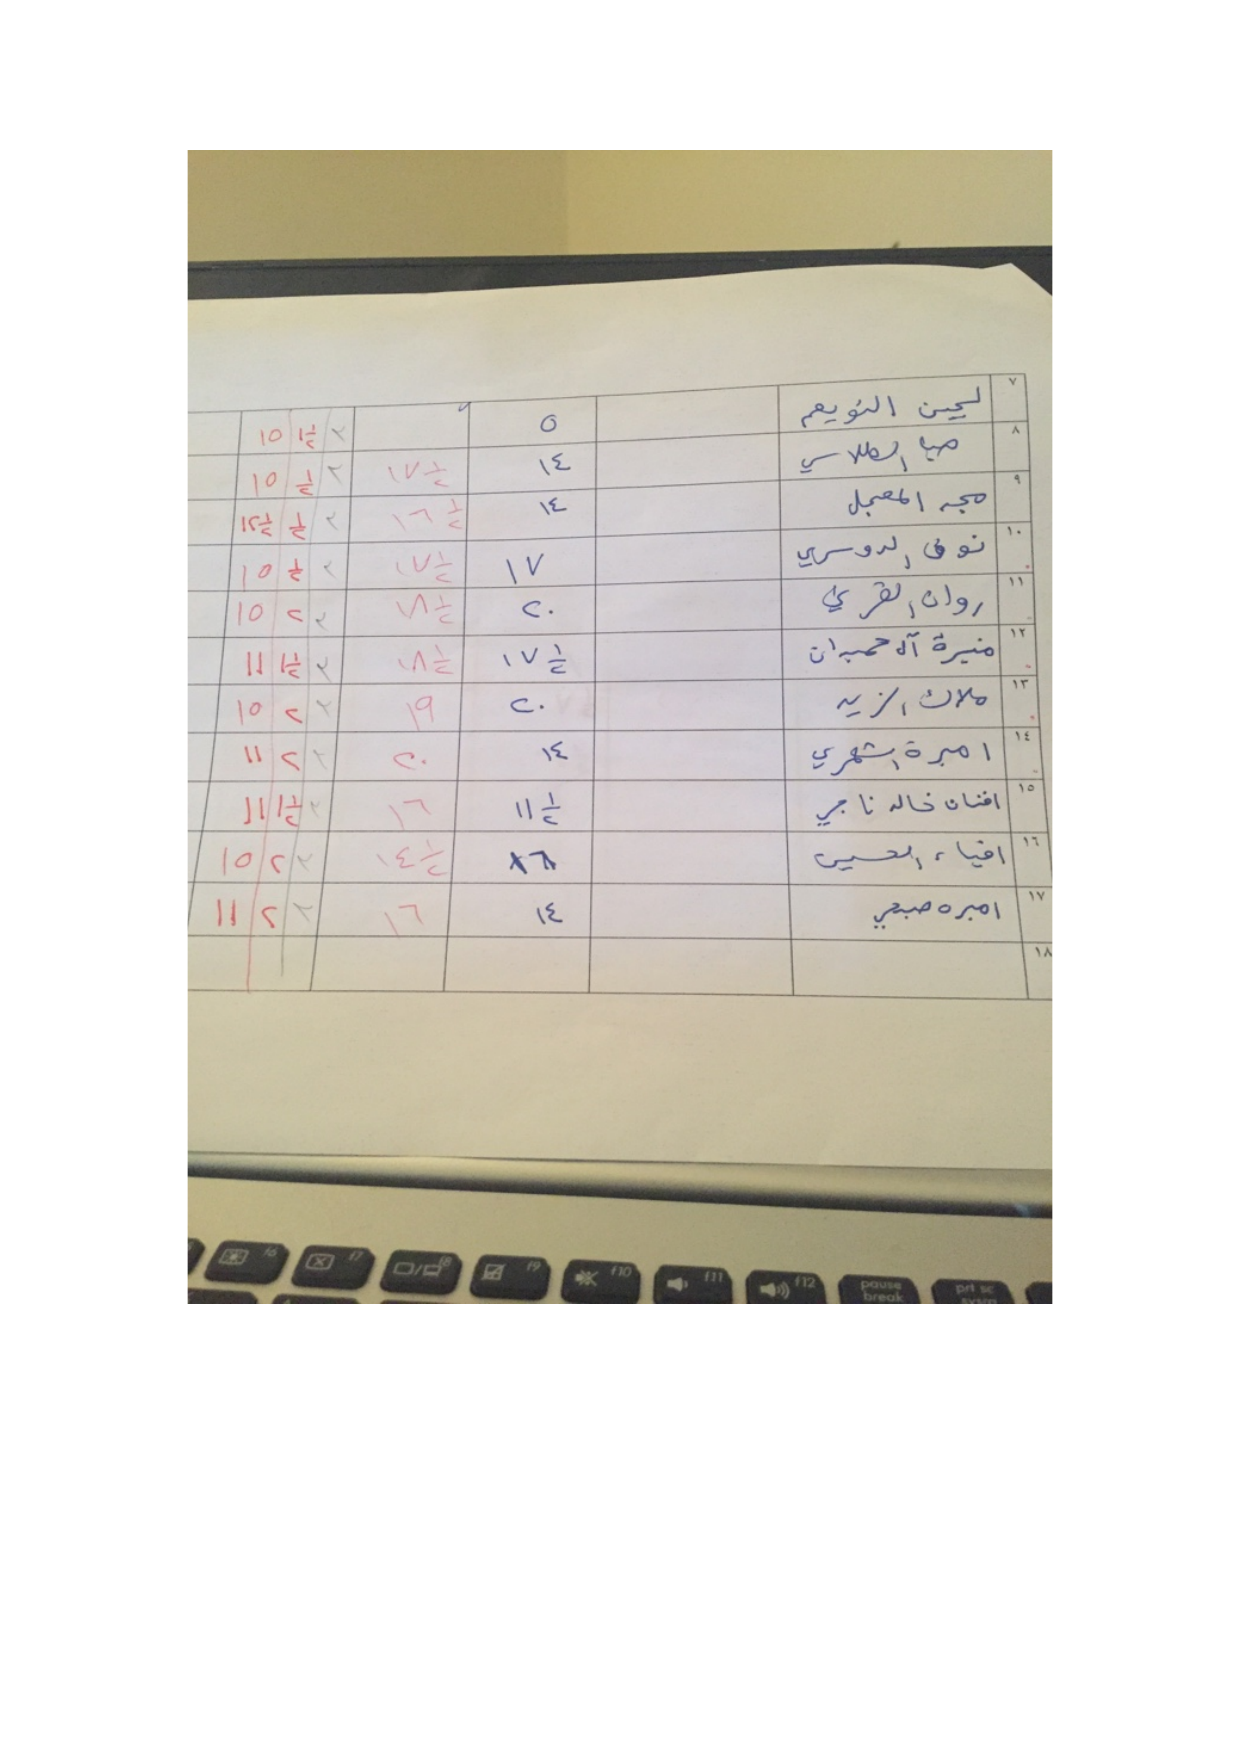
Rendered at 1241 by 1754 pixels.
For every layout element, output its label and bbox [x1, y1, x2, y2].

picture [187, 150, 1053, 1304]
